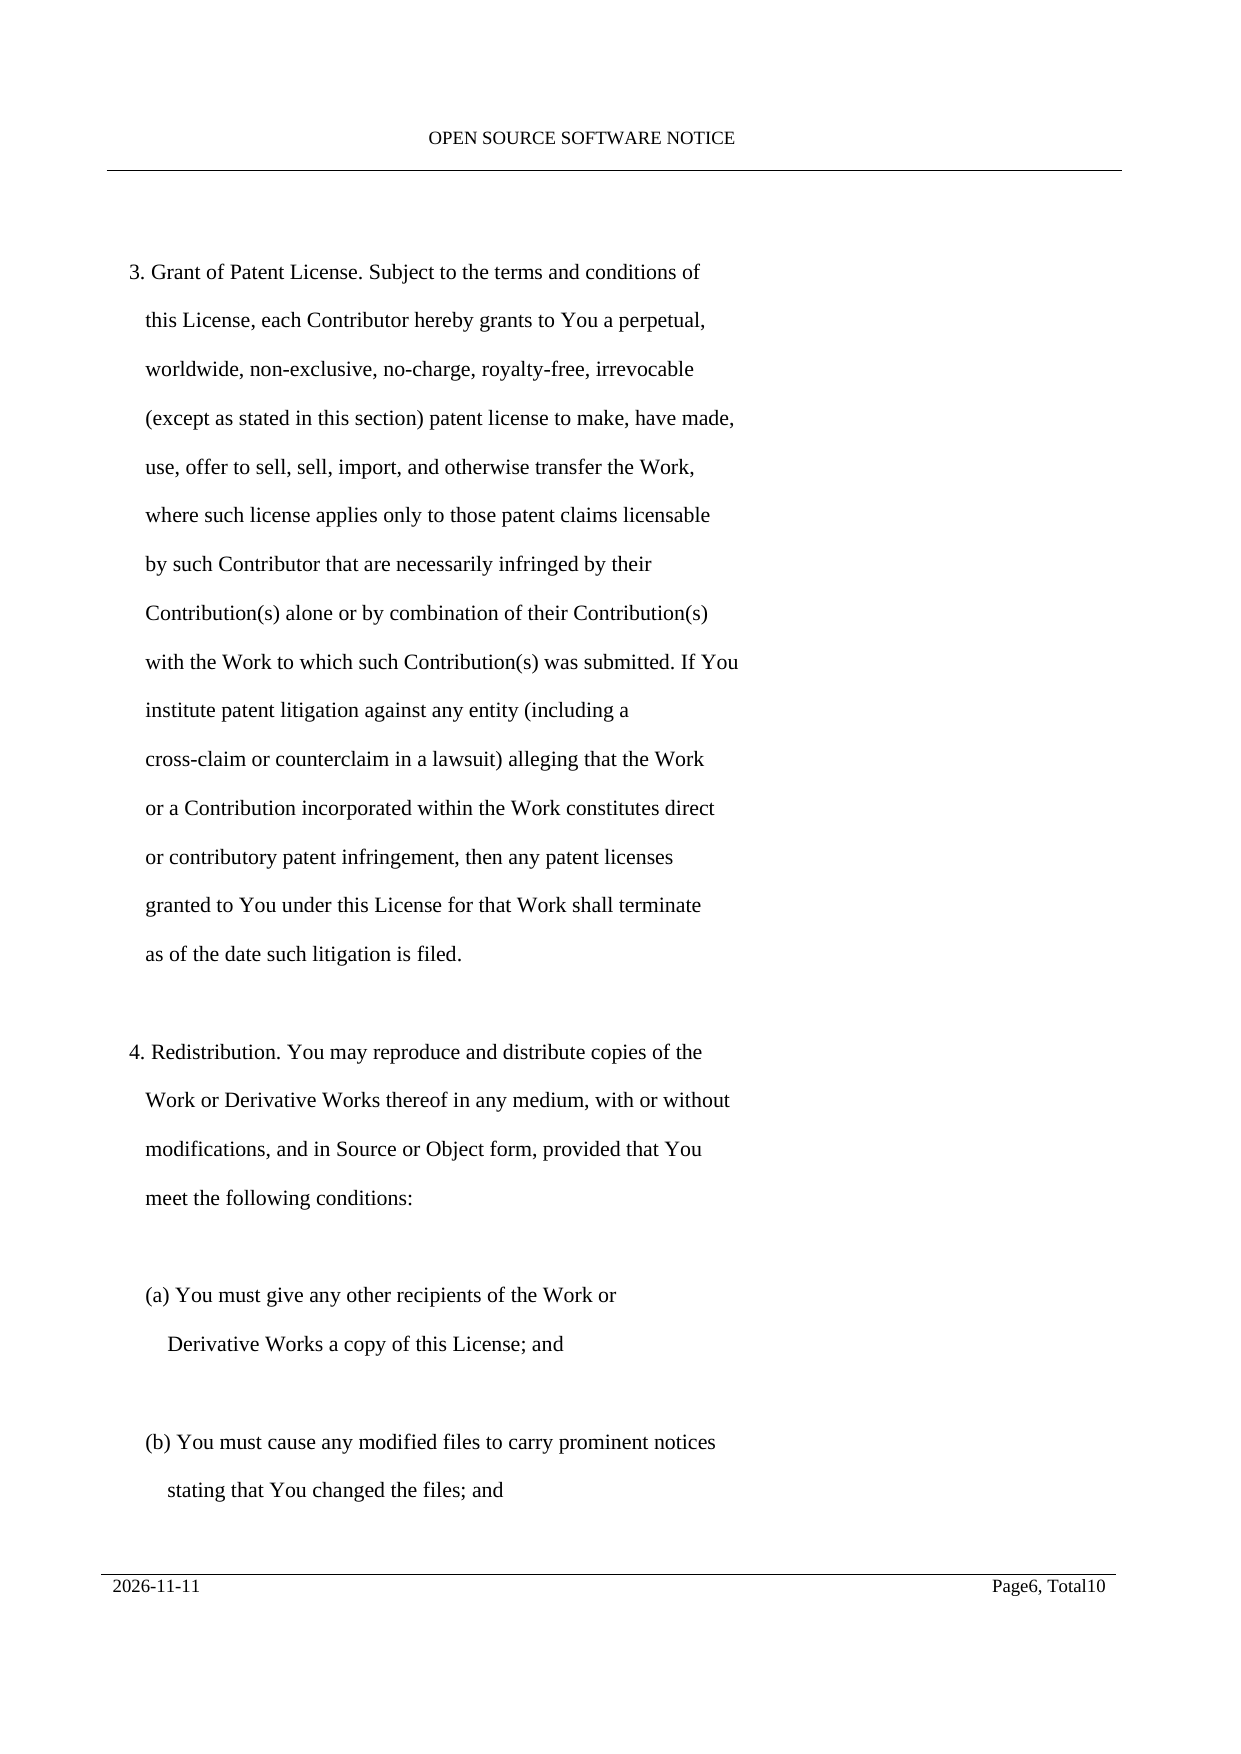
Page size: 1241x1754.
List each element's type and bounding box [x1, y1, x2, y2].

text [112, 206, 1128, 1506]
